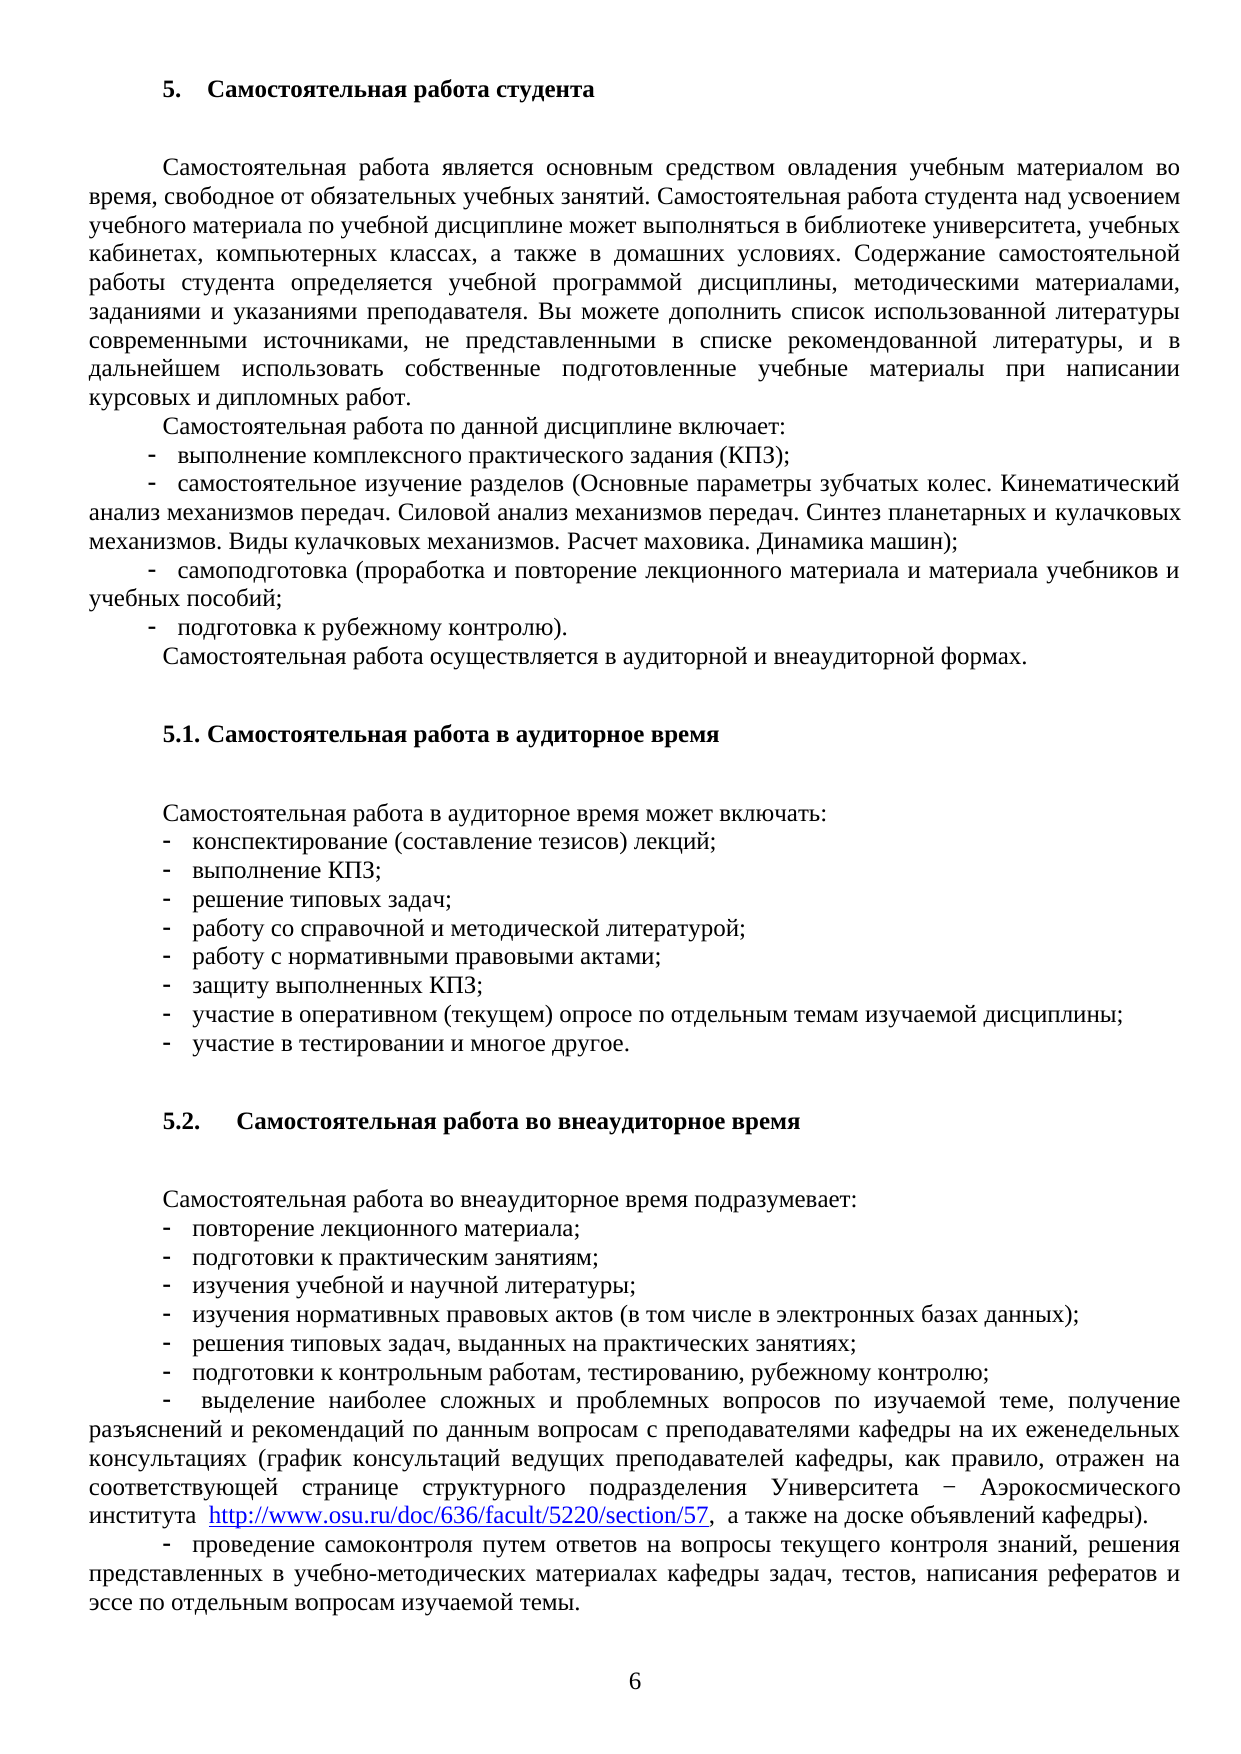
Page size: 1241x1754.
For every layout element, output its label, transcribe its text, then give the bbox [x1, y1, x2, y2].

subtitle Самостоятельная работа в аудиторное время [163, 719, 1181, 748]
list решения типовых задач, выданных на практических занятиях; [89, 1328, 1181, 1357]
list работу с нормативными правовыми актами; [89, 941, 1181, 970]
list изучения учебной и научной литературы; [89, 1271, 1181, 1299]
subtitle Самостоятельная работа студента [89, 74, 1181, 103]
list выполнение комплексного практического задания (КПЗ); [89, 440, 1181, 468]
list самостоятельное изучение разделов (Основные параметры зубчатых колес. Кинематический анализ механизмов передач. Силовой анализ механизмов передач. Синтез планетарных и кулачковых механизмов. Виды кулачковых механизмов. Расчет маховика. Динамика машин); [89, 468, 1181, 555]
list проведение самоконтроля путем ответов на вопросы текущего контроля знаний, решения представленных в учебно-методических материалах кафедры задач, тестов, написания рефератов и эссе по отдельным вопросам изучаемой темы. [89, 1529, 1181, 1616]
list решение типовых задач; [89, 884, 1181, 913]
list участие в тестировании и многое другое. [89, 1028, 1181, 1056]
list повторение лекционного материала; [89, 1213, 1181, 1242]
list участие в оперативном (текущем) опросе по отдельным темам изучаемой дисциплины; [89, 999, 1181, 1028]
text Самостоятельная работа осуществляется в аудиторной и внеаудиторной формах. [89, 641, 1181, 670]
text Самостоятельная работа во внеаудиторное время подразумевает: [89, 1184, 1181, 1213]
text Самостоятельная работа является основным средством овладения учебным материалом во время, свободное от обязательных учебных занятий. Самостоятельная работа студента над усвоением учебного материала по учебной дисциплине может выполняться в библиотеке университета, учебных кабинетах, компьютерных классах, а также в домашних условиях. Содержание самостоятельной работы студента определяется учебной программой дисциплины, методическими материалами, заданиями и указаниями преподавателя. Вы можете дополнить список использованной литературы современными источниками, не представленными в списке рекомендованной литературы, и в дальнейшем использовать собственные подготовленные учебные материалы при написании курсовых и дипломных работ. [89, 152, 1181, 411]
list выделение наиболее сложных и проблемных вопросов по изучаемой теме, получение разъяснений и рекомендаций по данным вопросам с преподавателями кафедры на их еженедельных консультациях (график консультаций ведущих преподавателей кафедры, как правило, отражен на соответствующей странице структурного подразделения Университета − Аэрокосмического института http://www.osu.ru/doc/636/facult/5220/section/57, а также на доске объявлений кафедры). [89, 1386, 1181, 1529]
subtitle Самостоятельная работа во внеаудиторное время [163, 1106, 1181, 1135]
list конспектирование (составление тезисов) лекций; [89, 826, 1181, 855]
text Самостоятельная работа по данной дисциплине включает: [89, 411, 1181, 440]
list защиту выполненных КПЗ; [89, 970, 1181, 999]
list выполнение КПЗ; [89, 855, 1181, 884]
list подготовки к практическим занятиям; [89, 1242, 1181, 1271]
text Самостоятельная работа в аудиторное время может включать: [89, 798, 1181, 826]
list работу со справочной и методической литературой; [89, 913, 1181, 941]
list подготовки к контрольным работам, тестированию, рубежному контролю; [89, 1357, 1181, 1386]
list самоподготовка (проработка и повторение лекционного материала и материала учебников и учебных пособий; [89, 555, 1181, 612]
list изучения нормативных правовых актов (в том числе в электронных базах данных); [89, 1299, 1181, 1328]
list подготовка к рубежному контролю). [89, 612, 1181, 641]
